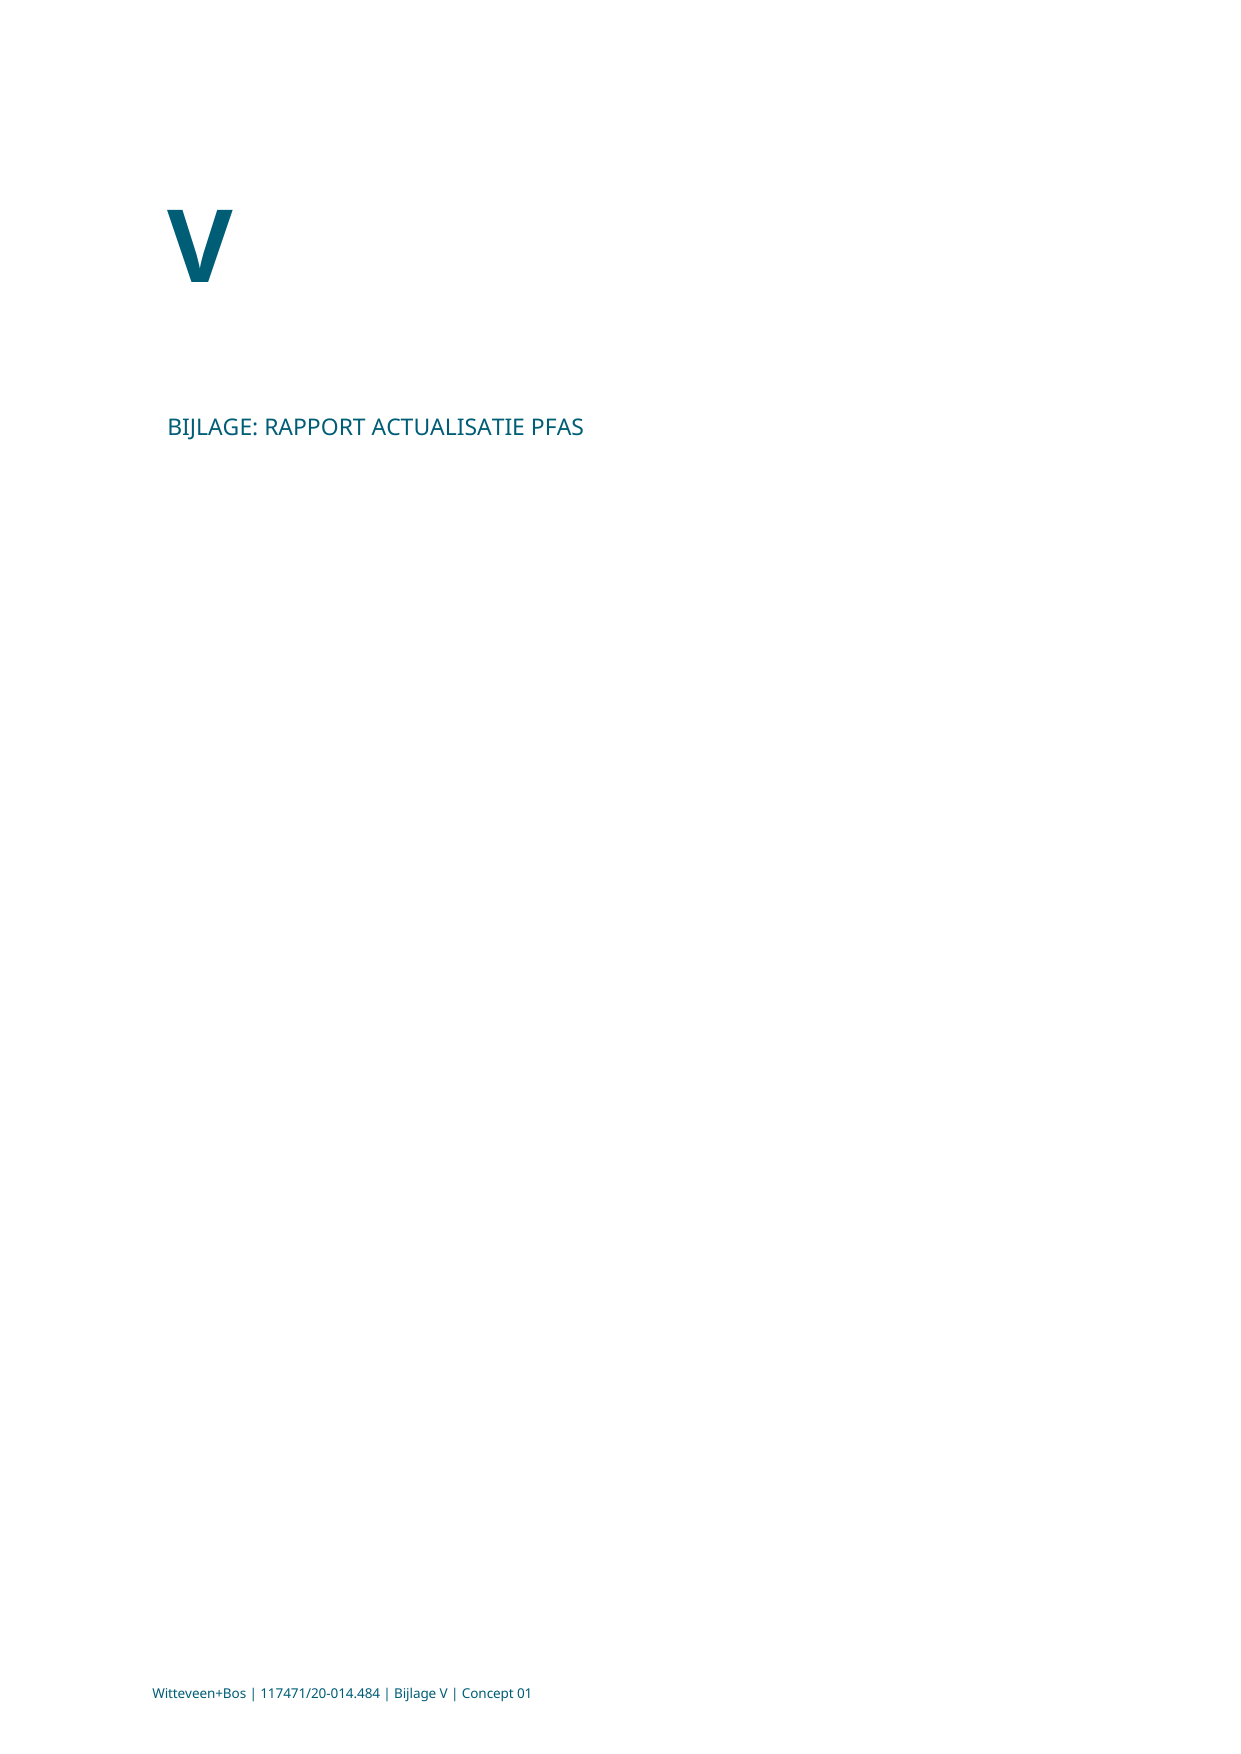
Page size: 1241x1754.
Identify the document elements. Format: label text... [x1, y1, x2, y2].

picture [232, 1691, 238, 1698]
picture [216, 1690, 222, 1697]
picture [223, 1688, 230, 1698]
picture [283, 1688, 289, 1696]
picture [421, 1691, 427, 1701]
text Witteveen+Bos | 117471/20-014.484 | Bijlage V | Concept 01 [152, 1684, 602, 1702]
text BIJLAGE: RAPPORT ACTUALISATIE PFAS [167, 412, 602, 441]
picture [365, 1688, 371, 1698]
picture [395, 1688, 402, 1696]
picture [479, 1691, 485, 1698]
picture [299, 1688, 303, 1698]
picture [372, 1688, 378, 1696]
picture [168, 1690, 173, 1698]
picture [525, 1688, 529, 1698]
text V [167, 176, 602, 309]
picture [345, 1688, 351, 1696]
picture [291, 1688, 297, 1696]
picture [414, 1691, 420, 1698]
picture [268, 1688, 272, 1698]
